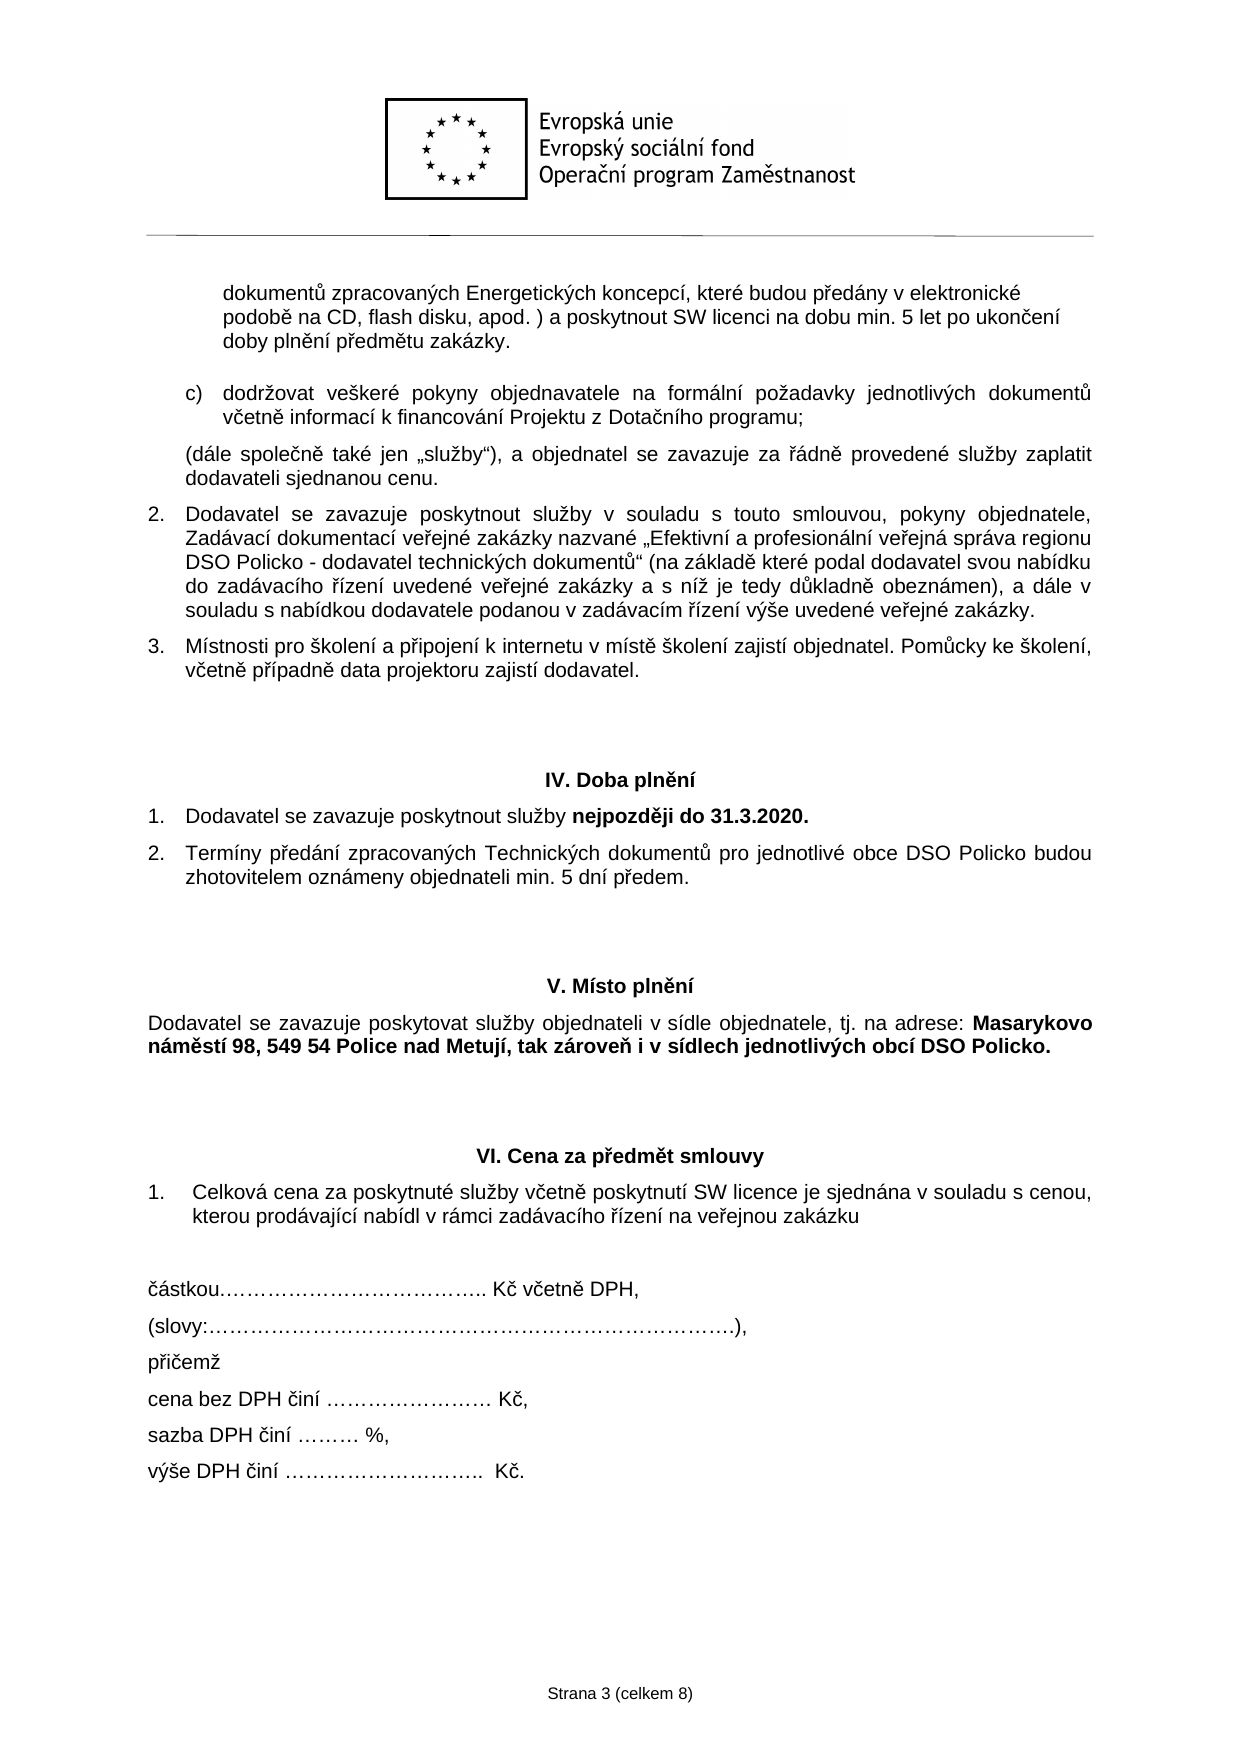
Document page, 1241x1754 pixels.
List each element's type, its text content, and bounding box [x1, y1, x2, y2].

list (dále společně také jen „služby“), a objednatel se zavazuje za řádně provedené služby zaplatit dodavateli sjednanou cenu. [185, 442, 1093, 489]
list Dodavatel se zavazuje poskytnout služby nejpozději do 31.3.2020. [148, 804, 1093, 828]
text přičemž [148, 1350, 1093, 1374]
list Dodavatel se zavazuje poskytnout služby v souladu s touto smlouvou, pokyny objednatele, Zadávací dokumentací veřejné zakázky nazvané „Efektivní a profesionální veřejná správa regionu DSO Policko - dodavatel technických dokumentů“ (na základě které podal dodavatel svou nabídku do zadávacího řízení uvedené veřejné zakázky a s níž je tedy důkladně obeznámen), a dále v souladu s nabídkou dodavatele podanou v zadávacím řízení výše uvedené veřejné zakázky. [148, 502, 1093, 622]
text cena bez DPH činí …………………… Kč, [148, 1386, 1093, 1410]
list dodržovat veškeré pokyny objednavatele na formální požadavky jednotlivých dokumentů včetně informací k financování Projektu z Dotačního programu; [185, 381, 1093, 429]
text sazba DPH činí ……… %, [148, 1423, 1093, 1447]
list Celková cena za poskytnuté služby včetně poskytnutí SW licence je sjednána v souladu s cenou, kterou prodávající nabídl v rámci zadávacího řízení na veřejnou zakázku [148, 1180, 1093, 1228]
list Termíny předání zpracovaných Technických dokumentů pro jednotlivé obce DSO Policko budou zhotovitelem oznámeny objednateli min. 5 dní předem. [148, 841, 1093, 888]
text částkou.……………………………….. Kč včetně DPH, [148, 1277, 1093, 1301]
text VI. Cena za předmět smlouvy [148, 1144, 1093, 1168]
picture [385, 98, 856, 200]
text IV. Doba plnění [148, 768, 1093, 792]
text (slovy:………………………………………………………………….), [148, 1313, 1093, 1337]
text Dodavatel se zavazuje poskytovat služby objednateli v sídle objednatele, tj. na adrese: Masarykovo náměstí 98, 549 54 Police nad Metují, tak zároveň i v sídlech jednotlivých obcí DSO Policko. [148, 1010, 1093, 1058]
text výše DPH činí ……………………….. Kč. [148, 1459, 1093, 1483]
text V. Místo plnění [148, 974, 1093, 998]
list Místnosti pro školení a připojení k internetu v místě školení zajistí objednatel. Pomůcky ke školení, včetně případně data projektoru zajistí dodavatel. [148, 634, 1093, 682]
